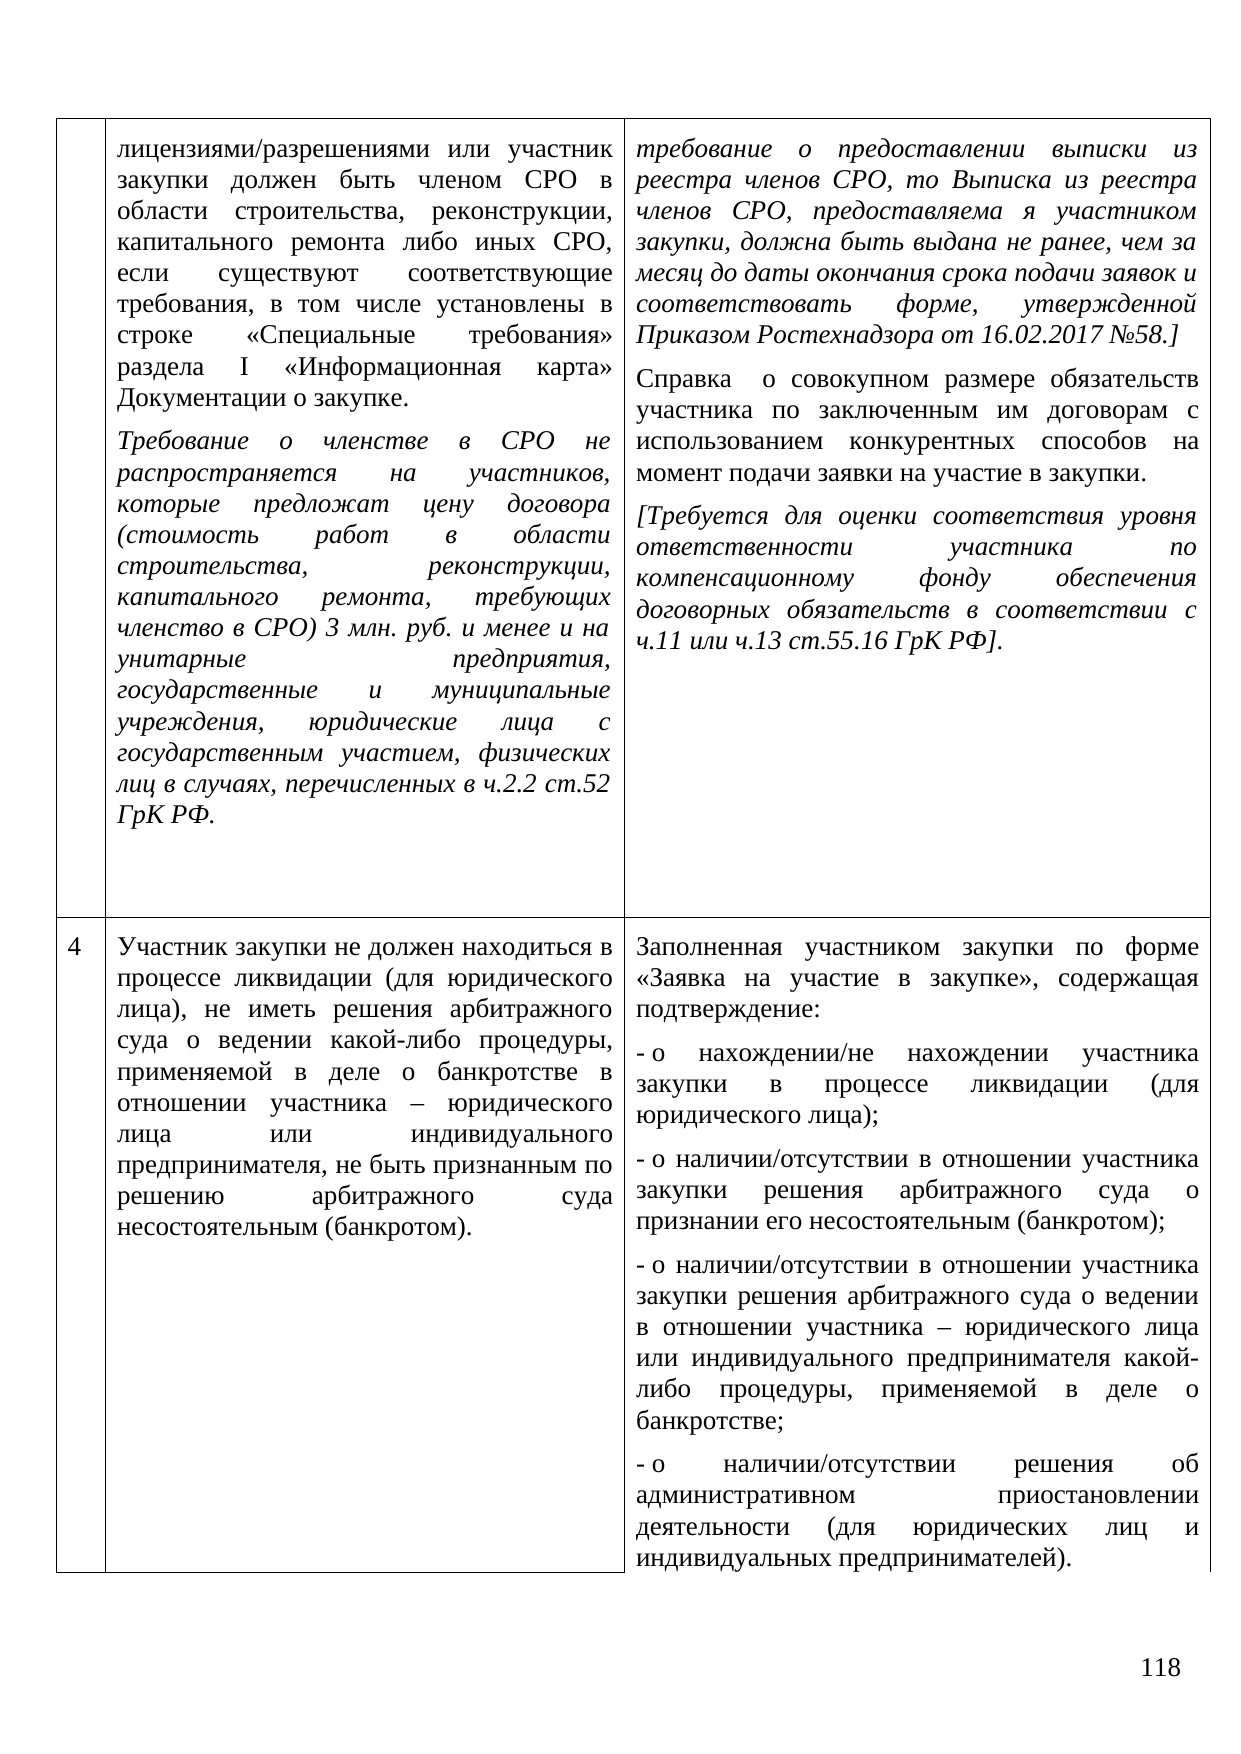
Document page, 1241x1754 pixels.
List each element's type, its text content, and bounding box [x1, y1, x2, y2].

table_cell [625, 119, 1210, 917]
table_cell Участник закупки не должен находиться в процессе ликвидации (для юридического лица), не иметь решения арбитражного суда о ведении какой-либо процедуры, применяемой в деле о банкротстве в отношении участника – юридического лица или индивидуального предпринимателя, не быть признанным по решению арбитражного суда несостоятельным (банкротом). [106, 918, 624, 1572]
table_cell 4 [57, 918, 105, 1572]
table_cell Заполненная участником закупки по форме «Заявка на участие в закупке», содержащая подтверждение: - о нахождении/не нахождении участника закупки в процессе ликвидации (для юридического лица); - о наличии/отсутствии в отношении участника закупки решения арбитражного суда о признании его несостоятельным (банкротом); - о наличии/отсутствии в отношении участника закупки решения арбитражного суда о ведении в отношении участника – юридического лица или индивидуального предпринимателя какой-либо процедуры, применяемой в деле о банкротстве; - о наличии/отсутствии решения об административном приостановлении деятельности (для юридических лиц и индивидуальных предпринимателей). [625, 918, 1210, 1572]
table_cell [106, 119, 624, 917]
table_cell 3 [57, 119, 105, 917]
